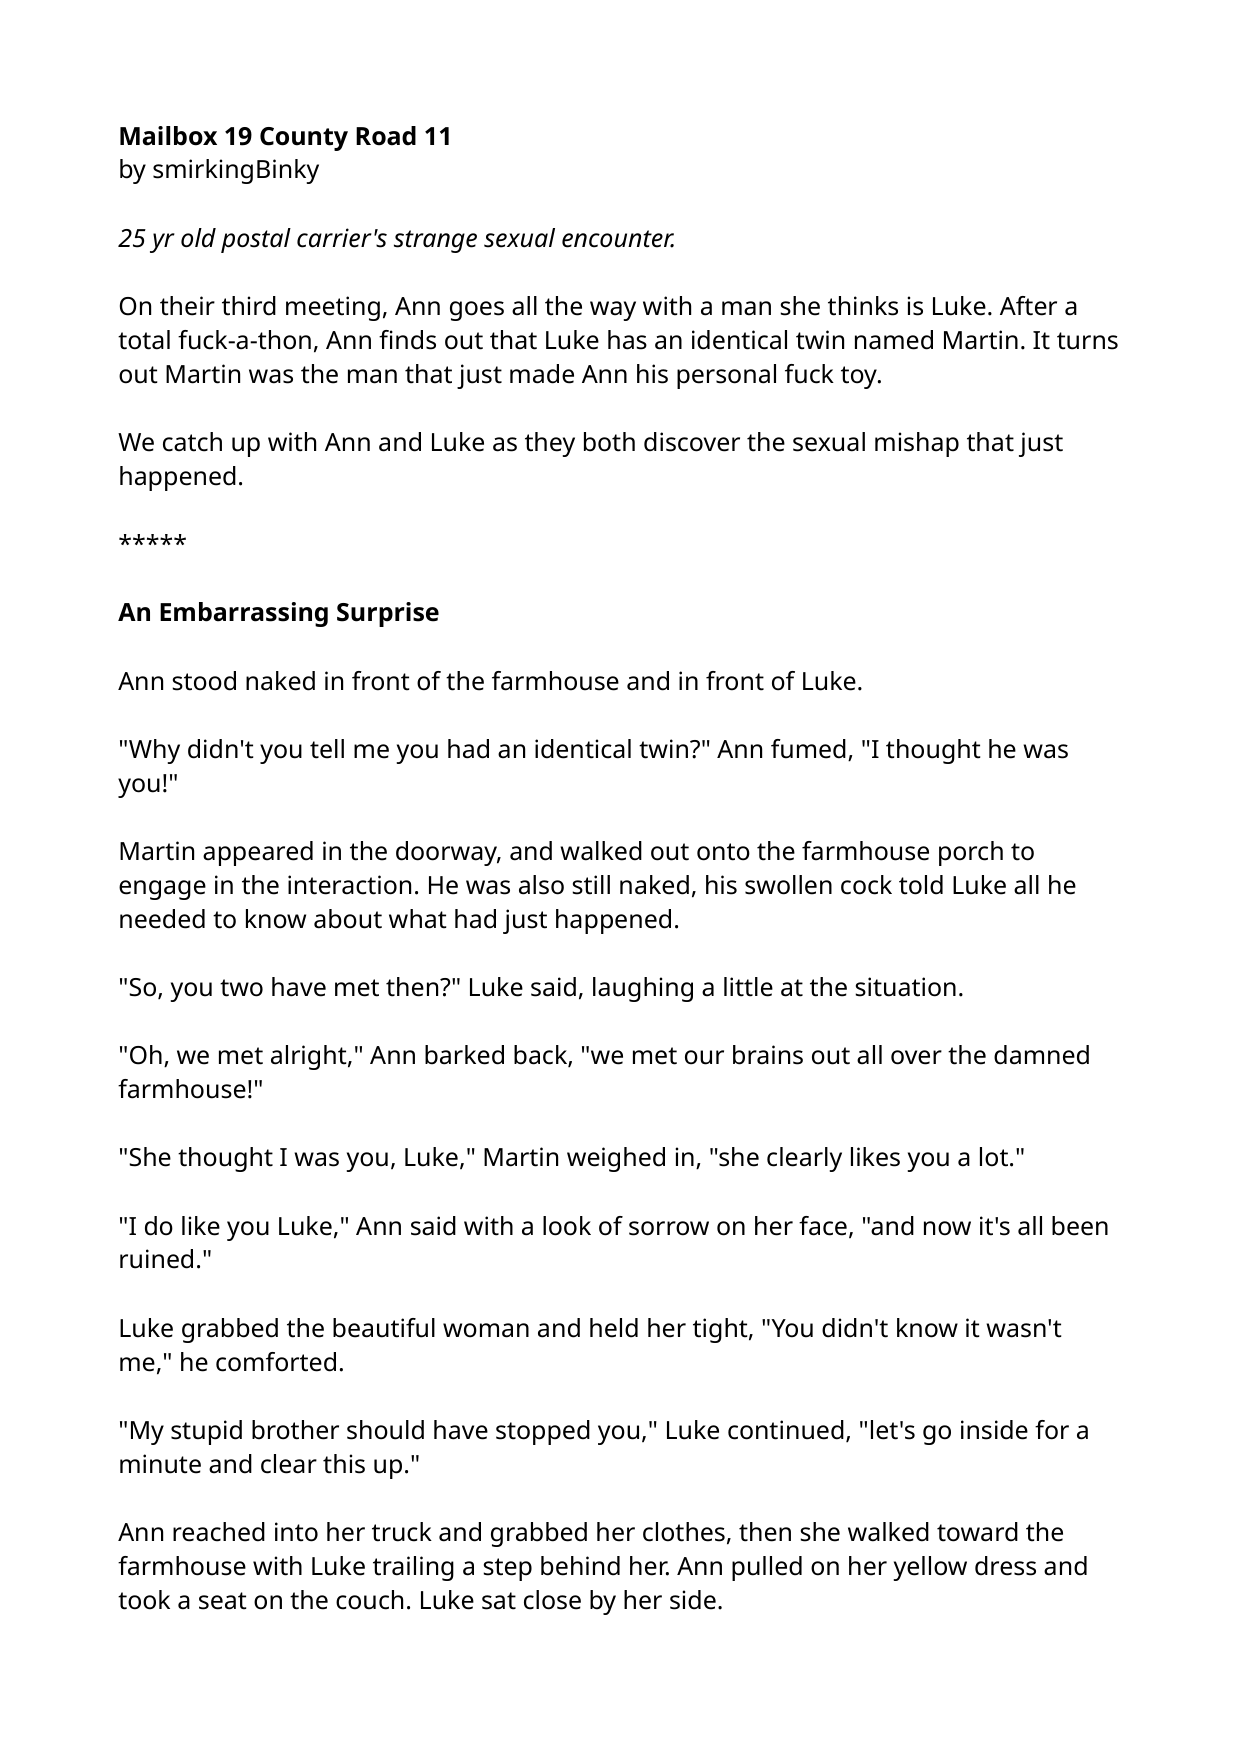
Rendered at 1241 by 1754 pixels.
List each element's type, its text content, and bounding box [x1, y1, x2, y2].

text On their third meeting, Ann goes all the way with a man she thinks is Luke. After a total fuck-a-thon, Ann finds out that Luke has an identical twin named Martin. It turns out Martin was the man that just made Ann his personal fuck toy. [118, 288, 1122, 391]
text Luke grabbed the beautiful woman and held her tight, "You didn't know it wasn't me," he comforted. [118, 1310, 1122, 1378]
text "Why didn't you tell me you had an identical twin?" Ann fumed, "I thought he was you!" [118, 731, 1122, 799]
text by smirkingBinky [118, 152, 1122, 186]
text "Oh, we met alright," Ann barked back, "we met our brains out all over the damned farmhouse!" [118, 1038, 1122, 1106]
text 25 yr old postal carrier's strange sexual encounter. [118, 220, 1122, 254]
text An Embarrassing Surprise [118, 595, 1122, 629]
text Ann stood naked in front of the farmhouse and in front of Luke. [118, 663, 1122, 697]
text "My stupid brother should have stopped you," Luke continued, "let's go inside for a minute and clear this up." [118, 1412, 1122, 1481]
text "I do like you Luke," Ann said with a look of sorrow on her face, "and now it's all been ruined." [118, 1208, 1122, 1276]
text Martin appeared in the doorway, and walked out onto the farmhouse porch to engage in the interaction. He was also still naked, his swollen cock told Luke all he needed to know about what had just happened. [118, 833, 1122, 936]
text ***** [118, 527, 1122, 561]
text Mailbox 19 County Road 11 [118, 118, 1122, 152]
text "She thought I was you, Luke," Martin weighed in, "she clearly likes you a lot." [118, 1140, 1122, 1174]
text "So, you two have met then?" Luke said, laughing a little at the situation. [118, 970, 1122, 1004]
text We catch up with Ann and Luke as they both discover the sexual mishap that just happened. [118, 425, 1122, 493]
text Ann reached into her truck and grabbed her clothes, then she walked toward the farmhouse with Luke trailing a step behind her. Ann pulled on her yellow dress and took a seat on the couch. Luke sat close by her side. [118, 1515, 1122, 1617]
